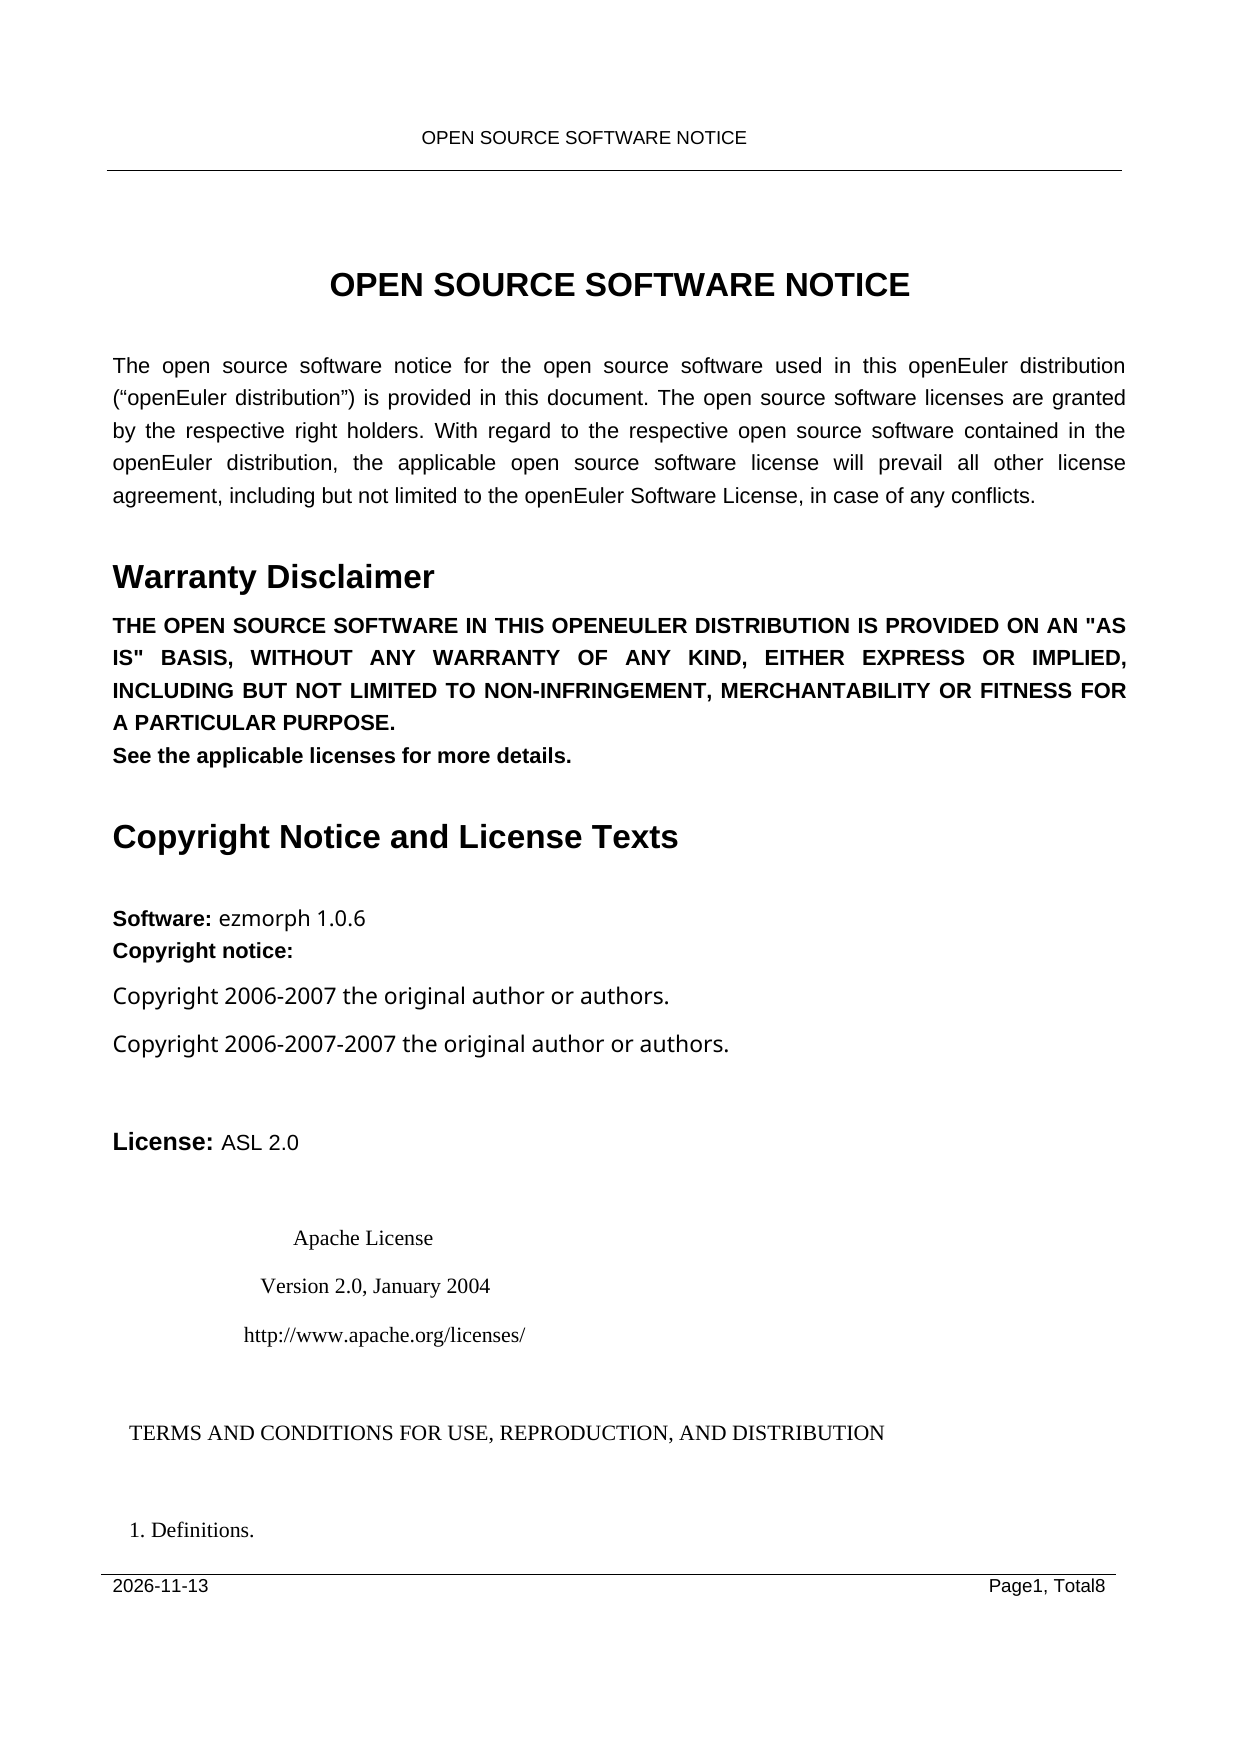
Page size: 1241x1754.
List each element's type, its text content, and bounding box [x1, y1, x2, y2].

text Copyright 2006-2007 the original author or authors. Copyright 2006-2007-2007 the original author or authors. [112, 979, 1128, 1109]
text OPEN SOURCE SOFTWARE NOTICE [112, 251, 1128, 316]
text Warranty Disclaimer [112, 544, 1128, 609]
text Copyright Notice and License Texts [112, 804, 1128, 869]
text Software: ezmorph 1.0.6 [112, 901, 1128, 934]
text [112, 1172, 1128, 1546]
text Copyright notice: [112, 934, 1128, 966]
text THE OPEN SOURCE SOFTWARE IN THIS OPENEULER DISTRIBUTION IS PROVIDED ON AN "AS IS" BASIS, WITHOUT ANY WARRANTY OF ANY KIND, EITHER EXPRESS OR IMPLIED, INCLUDING BUT NOT LIMITED TO NON-INFRINGEMENT, MERCHANTABILITY OR FITNESS FOR A PARTICULAR PURPOSE. See the applicable licenses for more details. [112, 609, 1128, 771]
text License: ASL 2.0 [112, 1125, 1128, 1158]
text The open source software notice for the open source software used in this openEuler distribution (“openEuler distribution”) is provided in this document. The open source software licenses are granted by the respective right holders. With regard to the respective open source software contained in the openEuler distribution, the applicable open source software license will prevail all other license agreement, including but not limited to the openEuler Software License, in case of any conflicts. [112, 349, 1128, 511]
